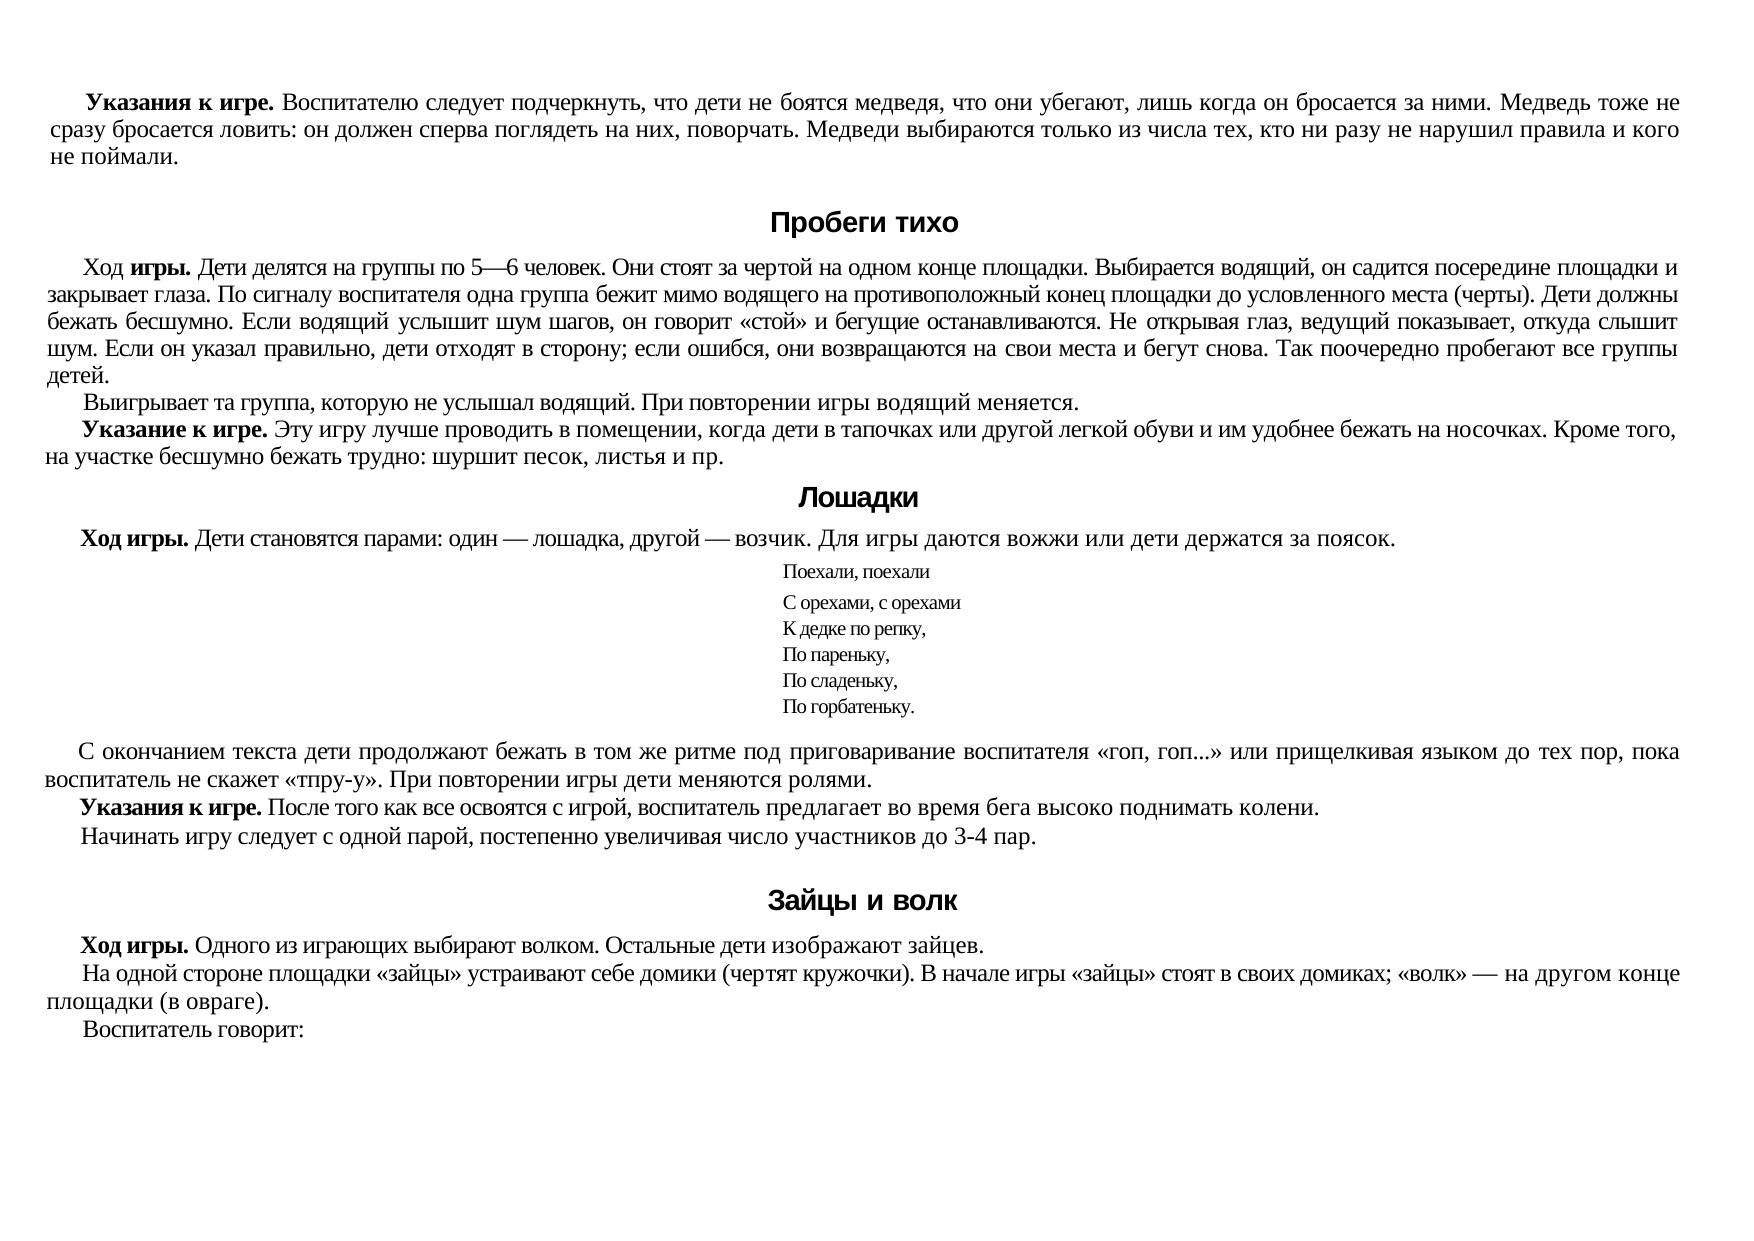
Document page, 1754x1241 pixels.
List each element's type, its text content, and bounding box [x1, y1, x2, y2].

text Указания к игре. После того как все освоятся с игрой, воспитатель предлагает во время бега высоко поднимать колени. [46, 793, 1680, 821]
text Ход игры. Дети становятся парами: один — лошадка, другой — возчик. Для игры даются вожжи или дети держатся за поясок. [44, 526, 1674, 552]
text На одной стороне площадки «зайцы» устраивают себе домики (чертят кружочки). В начале игры «зайцы» стоят в своих домиках; «волк» — на другом конце площадки (в овраге). [46, 959, 1681, 1015]
text Поехали, поехали [309, 562, 1379, 583]
text К дедке по репку, [308, 618, 1379, 640]
text По сладеньку, [308, 670, 1379, 692]
text По горбатеньку. [308, 696, 1379, 718]
text Лошадки [44, 480, 1675, 513]
text Воспитатель говорит: [82, 1015, 1683, 1043]
text Зайцы и волк [44, 883, 1681, 917]
text Выигрывает та группа, которую не услышал водящий. При повторении игры водящий меняется. [46, 388, 1676, 415]
text Указания к игре. Воспитателю следует подчеркнуть, что дети не боятся медведя, что они убегают, лишь когда он бросается за ними. Медведь тоже не сразу бросается ловить: он должен сперва поглядеть на них, поворчать. Медведи выбираются только из числа тех, кто ни разу не нарушил правила и кого не поймали. [50, 88, 1680, 169]
text По пареньку, [308, 644, 1379, 666]
text Ход игры. Одного из играющих выбирают волком. Остальные дети изображают зайцев. [47, 930, 1680, 959]
text С окончанием текста дети продолжают бежать в том же ритме под приговаривание воспитателя «гоп, гоп...» или прищелкивая языком до тех пор, пока воспитатель не скажет «тпру-у». При повторении игры дети меняются ролями. [44, 737, 1680, 793]
text С орехами, с орехами [309, 593, 1379, 614]
text Указание к игре. Эту игру лучше проводить в помещении, когда дети в тапочках или другой легкой обуви и им удобнее бежать на носочках. Кроме того, на участке бесшумно бежать трудно: шуршит песок, листья и пр. [45, 416, 1676, 470]
text Начинать игру следует с одной парой, постепенно увеличивая число участников до 3-4 пар. [45, 821, 1679, 850]
text Ход игры. Дети делятся на группы по 5—6 человек. Они стоят за чертой на одном конце площадки. Выбирается водящий, он садится посередине площадки и закрывает глаза. По сигналу воспитателя одна группа бежит мимо водящего на противоположный конец площадки до условленного места (черты). Дети должны бежать бесшумно. Если водящий услышит шум шагов, он говорит «стой» и бегущие останавливаются. Не открывая глаз, ведущий показывает, откуда слышит шум. Если он указал правильно, дети отходят в сторону; если ошибся, они возвращаются на свои места и бегут снова. Так поочередно пробегают все группы детей. [47, 253, 1678, 388]
text Пробеги тихо [46, 206, 1683, 239]
